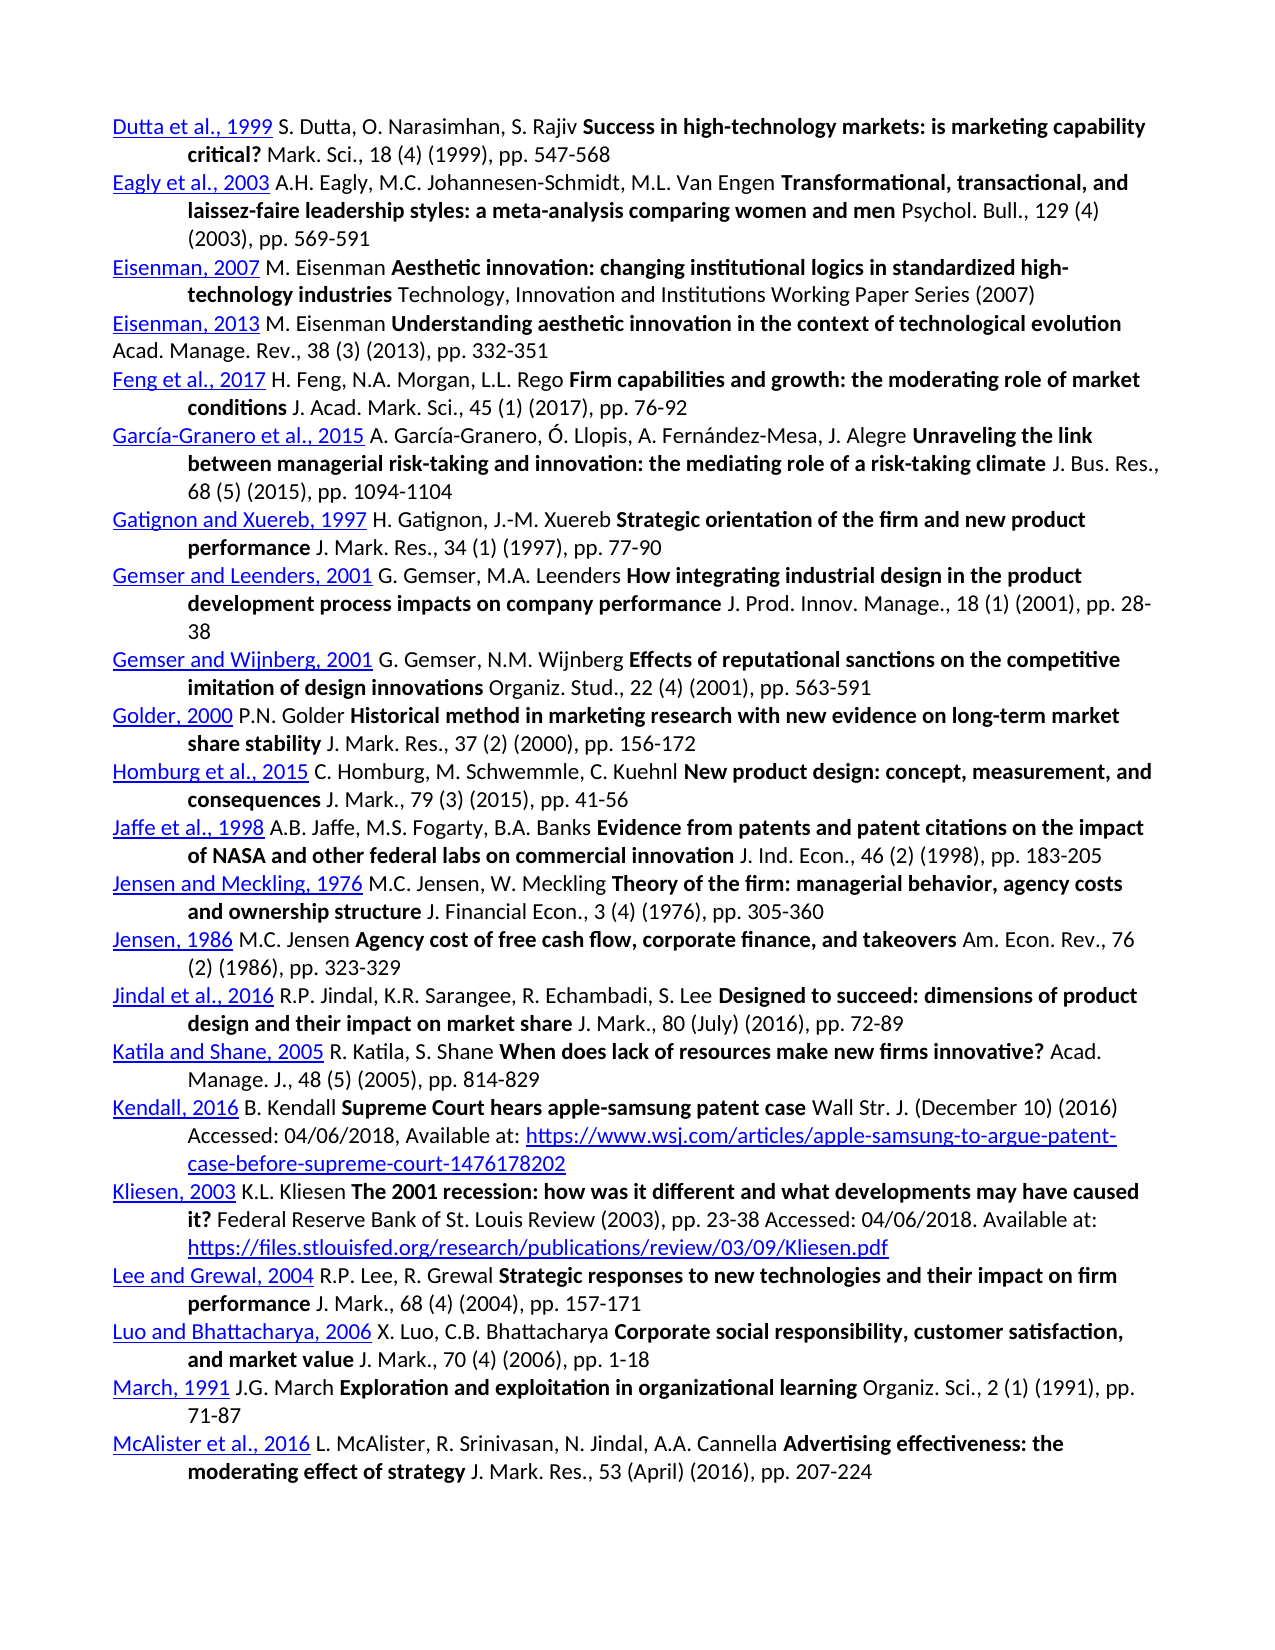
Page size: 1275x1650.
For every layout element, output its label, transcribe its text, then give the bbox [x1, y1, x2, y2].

text Eisenman, 2013 M. Eisenman Understanding aesthetic innovation in the context of technological evolution [112, 309, 1162, 337]
text Lee and Grewal, 2004 R.P. Lee, R. Grewal Strategic responses to new technologies and their impact on firm performance J. Mark., 68 (4) (2004), pp. 157-171 [112, 1261, 1162, 1317]
text Luo and Bhattacharya, 2006 X. Luo, C.B. Bhattacharya Corporate social responsibility, customer satisfaction, and market value J. Mark., 70 (4) (2006), pp. 1-18 [112, 1317, 1162, 1373]
text Eisenman, 2007 M. Eisenman Aesthetic innovation: changing institutional logics in standardized high-technology industries Technology, Innovation and Institutions Working Paper Series (2007) [112, 253, 1162, 309]
text Dutta et al., 1999 S. Dutta, O. Narasimhan, S. Rajiv Success in high-technology markets: is marketing capability critical? Mark. Sci., 18 (4) (1999), pp. 547-568 [112, 112, 1162, 168]
text Kendall, 2016 B. Kendall Supreme Court hears apple-samsung patent case Wall Str. J. (December 10) (2016) Accessed: 04/06/2018, Available at: https://www.wsj.com/articles/apple-samsung-to-argue-patent-case-before-supreme-court-1476178202 [112, 1093, 1162, 1177]
text Homburg et al., 2015 C. Homburg, M. Schwemmle, C. Kuehnl New product design: concept, measurement, and consequences J. Mark., 79 (3) (2015), pp. 41-56 [112, 757, 1162, 813]
text Eagly et al., 2003 A.H. Eagly, M.C. Johannesen-Schmidt, M.L. Van Engen Transformational, transactional, and laissez-faire leadership styles: a meta-analysis comparing women and men Psychol. Bull., 129 (4) (2003), pp. 569-591 [112, 168, 1162, 253]
text Golder, 2000 P.N. Golder Historical method in marketing research with new evidence on long-term market share stability J. Mark. Res., 37 (2) (2000), pp. 156-172 [112, 701, 1162, 757]
text Jaffe et al., 1998 A.B. Jaffe, M.S. Fogarty, B.A. Banks Evidence from patents and patent citations on the impact of NASA and other federal labs on commercial innovation J. Ind. Econ., 46 (2) (1998), pp. 183-205 [112, 813, 1162, 869]
text García-Granero et al., 2015 A. García-Granero, Ó. Llopis, A. Fernández-Mesa, J. Alegre Unraveling the link between managerial risk-taking and innovation: the mediating role of a risk-taking climate J. Bus. Res., 68 (5) (2015), pp. 1094-1104 [112, 421, 1162, 505]
text Jensen and Meckling, 1976 M.C. Jensen, W. Meckling Theory of the firm: managerial behavior, agency costs and ownership structure J. Financial Econ., 3 (4) (1976), pp. 305-360 [112, 869, 1162, 925]
text Acad. Manage. Rev., 38 (3) (2013), pp. 332-351 [112, 337, 1162, 365]
text Gemser and Leenders, 2001 G. Gemser, M.A. Leenders How integrating industrial design in the product development process impacts on company performance J. Prod. Innov. Manage., 18 (1) (2001), pp. 28-38 [112, 561, 1162, 645]
text Gatignon and Xuereb, 1997 H. Gatignon, J.-M. Xuereb Strategic orientation of the firm and new product performance J. Mark. Res., 34 (1) (1997), pp. 77-90 [112, 505, 1162, 561]
text Jindal et al., 2016 R.P. Jindal, K.R. Sarangee, R. Echambadi, S. Lee Designed to succeed: dimensions of product design and their impact on market share J. Mark., 80 (July) (2016), pp. 72-89 [112, 981, 1162, 1037]
text Jensen, 1986 M.C. Jensen Agency cost of free cash flow, corporate finance, and takeovers Am. Econ. Rev., 76 (2) (1986), pp. 323-329 [112, 925, 1162, 981]
text Feng et al., 2017 H. Feng, N.A. Morgan, L.L. Rego Firm capabilities and growth: the moderating role of market conditions J. Acad. Mark. Sci., 45 (1) (2017), pp. 76-92 [112, 365, 1162, 421]
text Gemser and Wijnberg, 2001 G. Gemser, N.M. Wijnberg Effects of reputational sanctions on the competitive imitation of design innovations Organiz. Stud., 22 (4) (2001), pp. 563-591 [112, 645, 1162, 701]
text March, 1991 J.G. March Exploration and exploitation in organizational learning Organiz. Sci., 2 (1) (1991), pp. 71-87 [112, 1373, 1162, 1429]
text McAlister et al., 2016 L. McAlister, R. Srinivasan, N. Jindal, A.A. Cannella Advertising effectiveness: the moderating effect of strategy J. Mark. Res., 53 (April) (2016), pp. 207-224 [112, 1429, 1162, 1486]
text Katila and Shane, 2005 R. Katila, S. Shane When does lack of resources make new firms innovative? Acad. Manage. J., 48 (5) (2005), pp. 814-829 [112, 1037, 1162, 1093]
text Kliesen, 2003 K.L. Kliesen The 2001 recession: how was it different and what developments may have caused it? Federal Reserve Bank of St. Louis Review (2003), pp. 23-38 Accessed: 04/06/2018. Available at: https://files.stlouisfed.org/research/publications/review/03/09/Kliesen.pdf [112, 1177, 1162, 1261]
